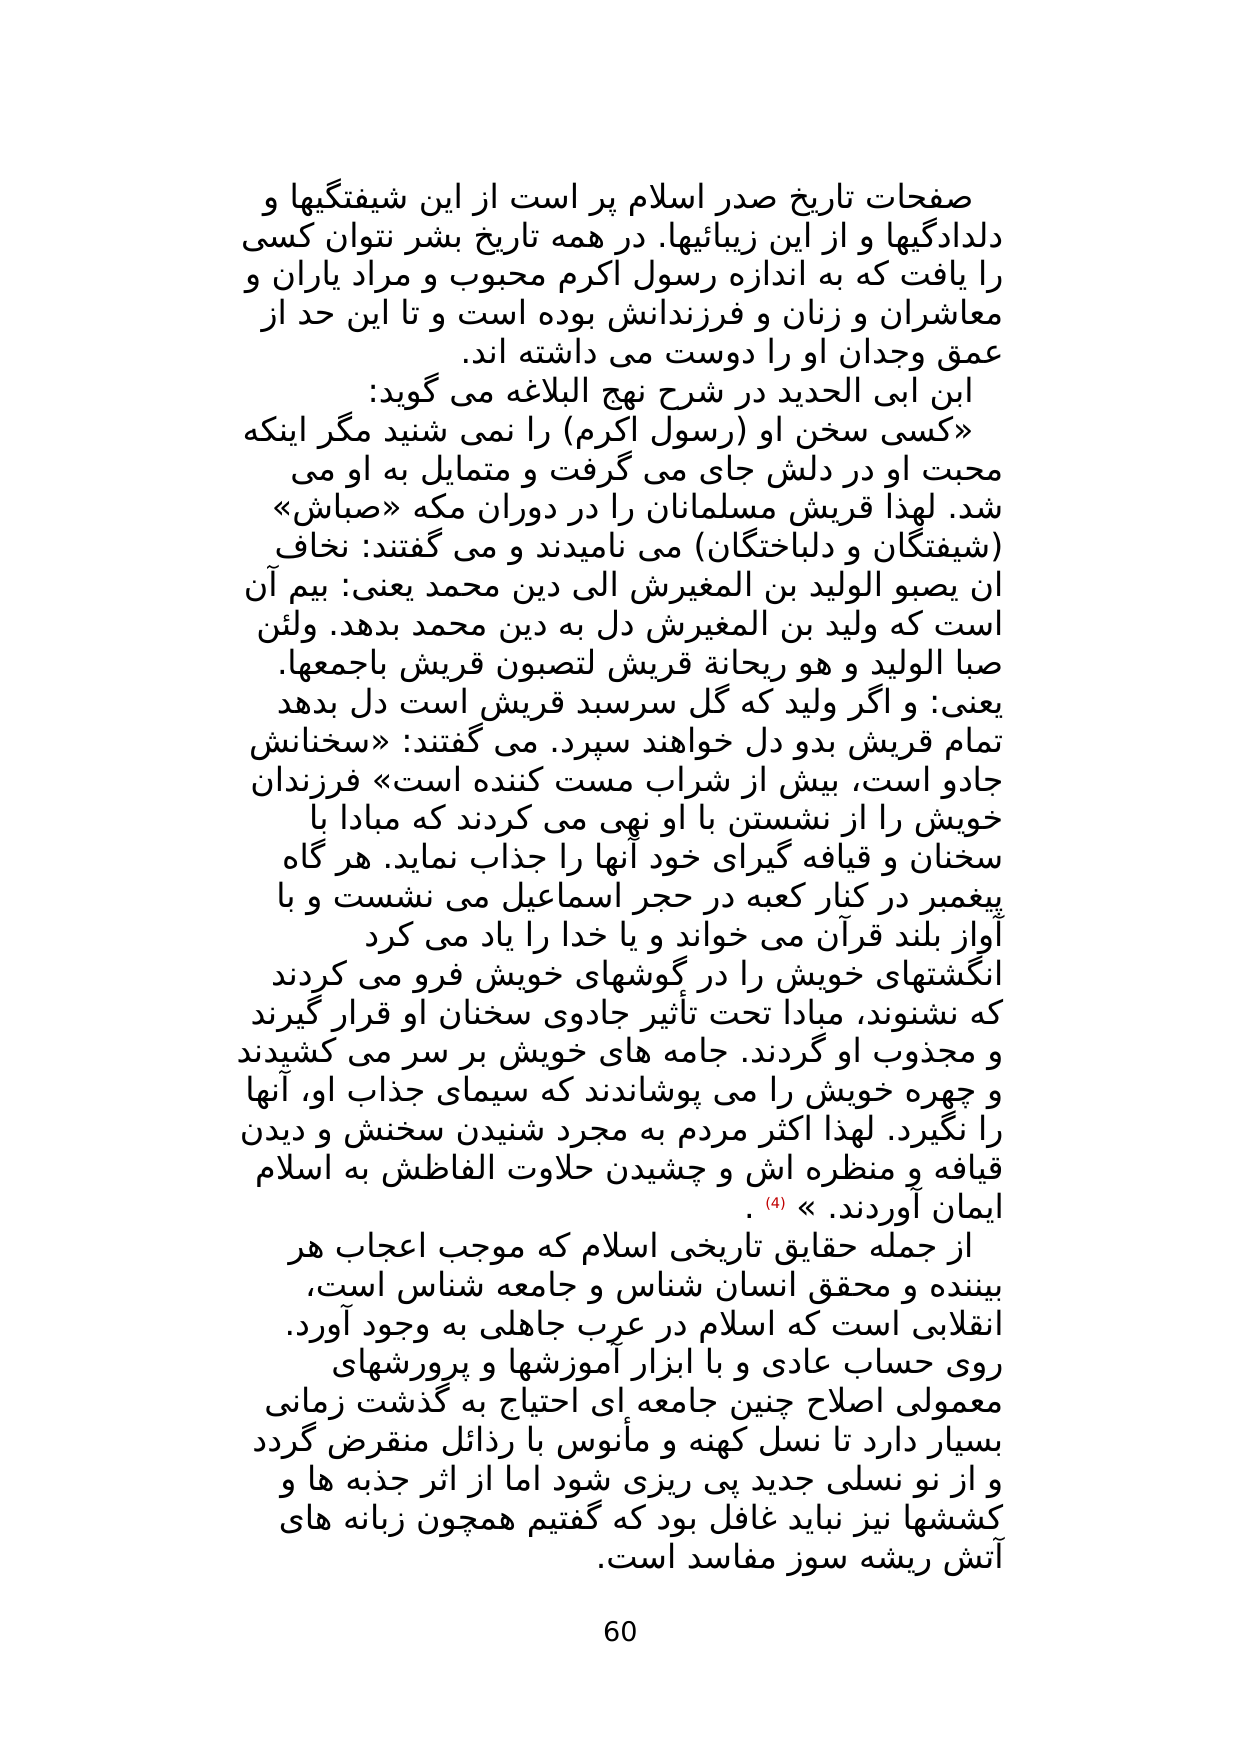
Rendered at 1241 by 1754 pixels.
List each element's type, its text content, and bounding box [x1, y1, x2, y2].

text صفحات تاریخ صدر اسلام پر است از این شیفتگیها و دلدادگیها و از این زیبائیها. در همه تاریخ بشر نتوان کسی را یافت که به اندازه رسول اکرم محبوب و مراد یاران و معاشران و زنان و فرزندانش بوده است و تا این حد از عمق وجدان او را دوست می داشته اند. [236, 177, 1004, 371]
text ابن ابی الحدید در شرح نهج البلاغه می گوید: [236, 371, 1004, 410]
text از جمله حقایق تاریخی اسلام که موجب اعجاب هر بیننده و محقق انسان شناس و جامعه شناس است، انقلابی است که اسلام در عرب جاهلی به وجود آورد. روی حساب عادی و با ابزار آموزشها و پرورشهای معمولی اصلاح چنین جامعه ای احتیاج به گذشت زمانی بسیار دارد تا نسل کهنه و مأنوس با رذائل منقرض گردد و از نو نسلی جدید پی ریزی شود اما از اثر جذبه ها و کششها نیز نباید غافل بود که گفتیم همچون زبانه های آتش ریشه سوز مفاسد است. [236, 1226, 1004, 1576]
text «کسی سخن او (رسول اکرم) را نمی شنید مگر اینکه محبت او در دلش جای می گرفت و متمایل به او می شد. لهذا قریش مسلمانان را در دوران مکه «صباش» (شیفتگان و دلباختگان) می نامیدند و می گفتند: نخاف ان یصبو الولید بن المغیرش الی دین محمد یعنی: بیم آن است که ولید بن المغیرش دل به دین محمد بدهد. ولئن صبا الولید و هو ریحانة قریش لتصبون قریش باجمعها. یعنی: و اگر ولید که گل سرسبد قریش است دل بدهد تمام قریش بدو دل خواهند سپرد. می گفتند: «سخنانش جادو است، بیش از شراب مست کننده است» فرزندان خویش را از نشستن با او نهی می کردند که مبادا با سخنان و قیافه گیرای خود آنها را جذاب نماید. هر گاه پیغمبر در کنار کعبه در حجر اسماعیل می نشست و با آواز بلند قرآن می خواند و یا خدا را یاد می کرد انگشتهای خویش را در گوشهای خویش فرو می کردند که نشنوند، مبادا تحت تأثیر جادوی سخنان او قرار گیرند و مجذوب او گردند. جامه های خویش بر سر می کشیدند و چهره خویش را می پوشاندند که سیمای جذاب او، آنها را نگیرد. لهذا اکثر مردم به مجرد شنیدن سخنش و دیدن قیافه و منظره اش و چشیدن حلاوت الفاظش به اسلام ایمان آوردند. » (4) . [236, 410, 1004, 1226]
